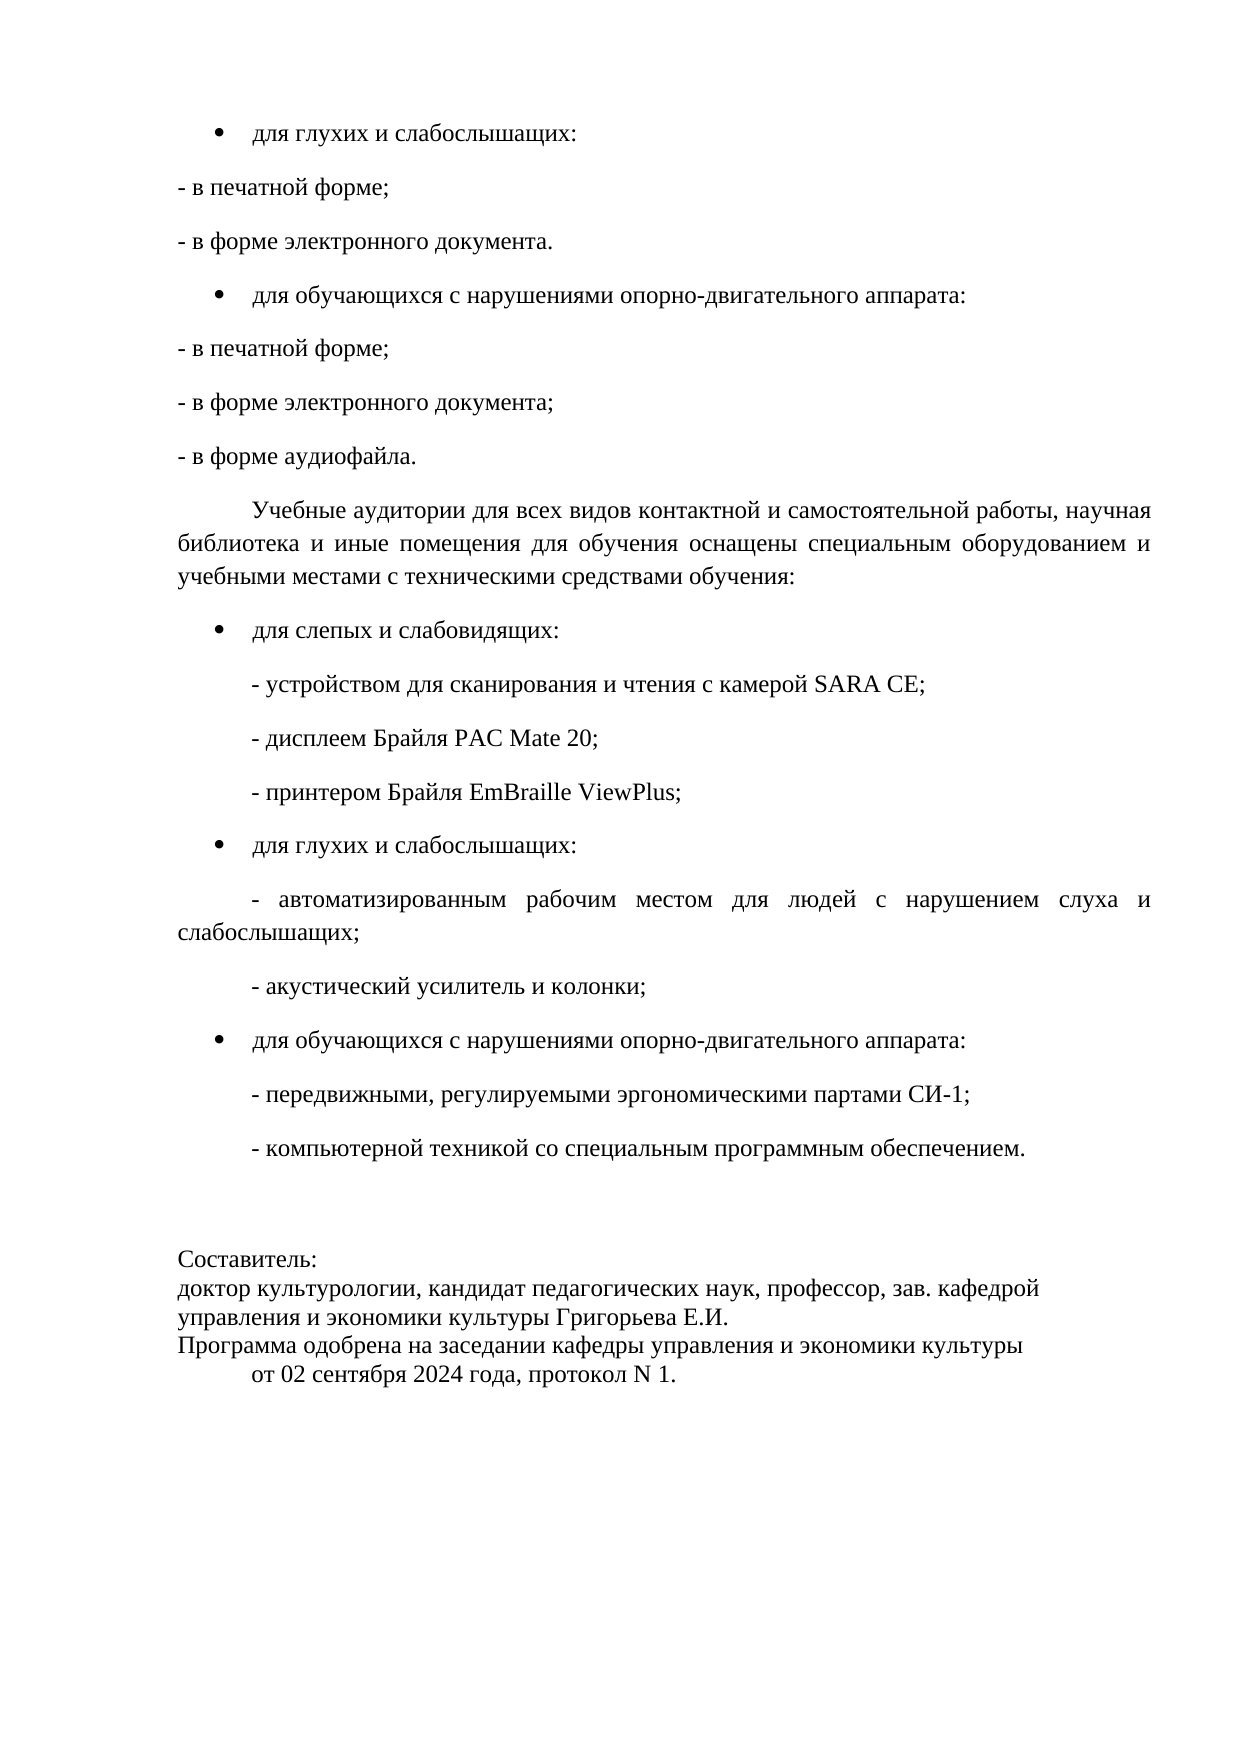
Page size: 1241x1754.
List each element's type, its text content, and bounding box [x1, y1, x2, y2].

text - автоматизированным рабочим местом для людей с нарушением слуха и слабослышащих; [177, 884, 1152, 946]
text - в форме электронного документа. [177, 226, 1152, 254]
text - компьютерной техникой со специальным программным обеспечением. [177, 1133, 1152, 1161]
list для обучающихся с нарушениями опорно-двигательного аппарата: [215, 280, 1152, 308]
list для глухих и слабослышащих: [215, 118, 1152, 147]
text Учебные аудитории для всех видов контактной и самостоятельной работы, научная библиотека и иные помещения для обучения оснащены специальным оборудованием и учебными местами с техническими средствами обучения: [177, 495, 1152, 590]
text - в форме аудиофайла. [177, 441, 1152, 470]
text Составитель: [177, 1244, 1152, 1273]
text - в печатной форме; [177, 172, 1152, 201]
text от 02 сентября 2024 года, протокол N 1. [177, 1359, 1152, 1388]
text - устройством для сканирования и чтения с камерой SARA CE; [177, 669, 1152, 698]
list для обучающихся с нарушениями опорно-двигательного аппарата: [215, 1025, 1152, 1054]
text Программа одобрена на заседании кафедры управления и экономики культуры [177, 1330, 1152, 1359]
list для слепых и слабовидящих: [215, 615, 1152, 644]
text - акустический усилитель и колонки; [177, 971, 1152, 1000]
text - передвижными, регулируемыми эргономическими партами СИ-1; [177, 1079, 1152, 1108]
list для глухих и слабослышащих: [215, 830, 1152, 859]
text доктор культурологии, кандидат педагогических наук, профессор, зав. кафедрой управления и экономики культуры Григорьева Е.И. [177, 1273, 1152, 1330]
text - дисплеем Брайля PAC Mate 20; [177, 723, 1152, 751]
text - в форме электронного документа; [177, 387, 1152, 416]
text - принтером Брайля EmBraille ViewPlus; [177, 777, 1152, 805]
text - в печатной форме; [177, 333, 1152, 362]
